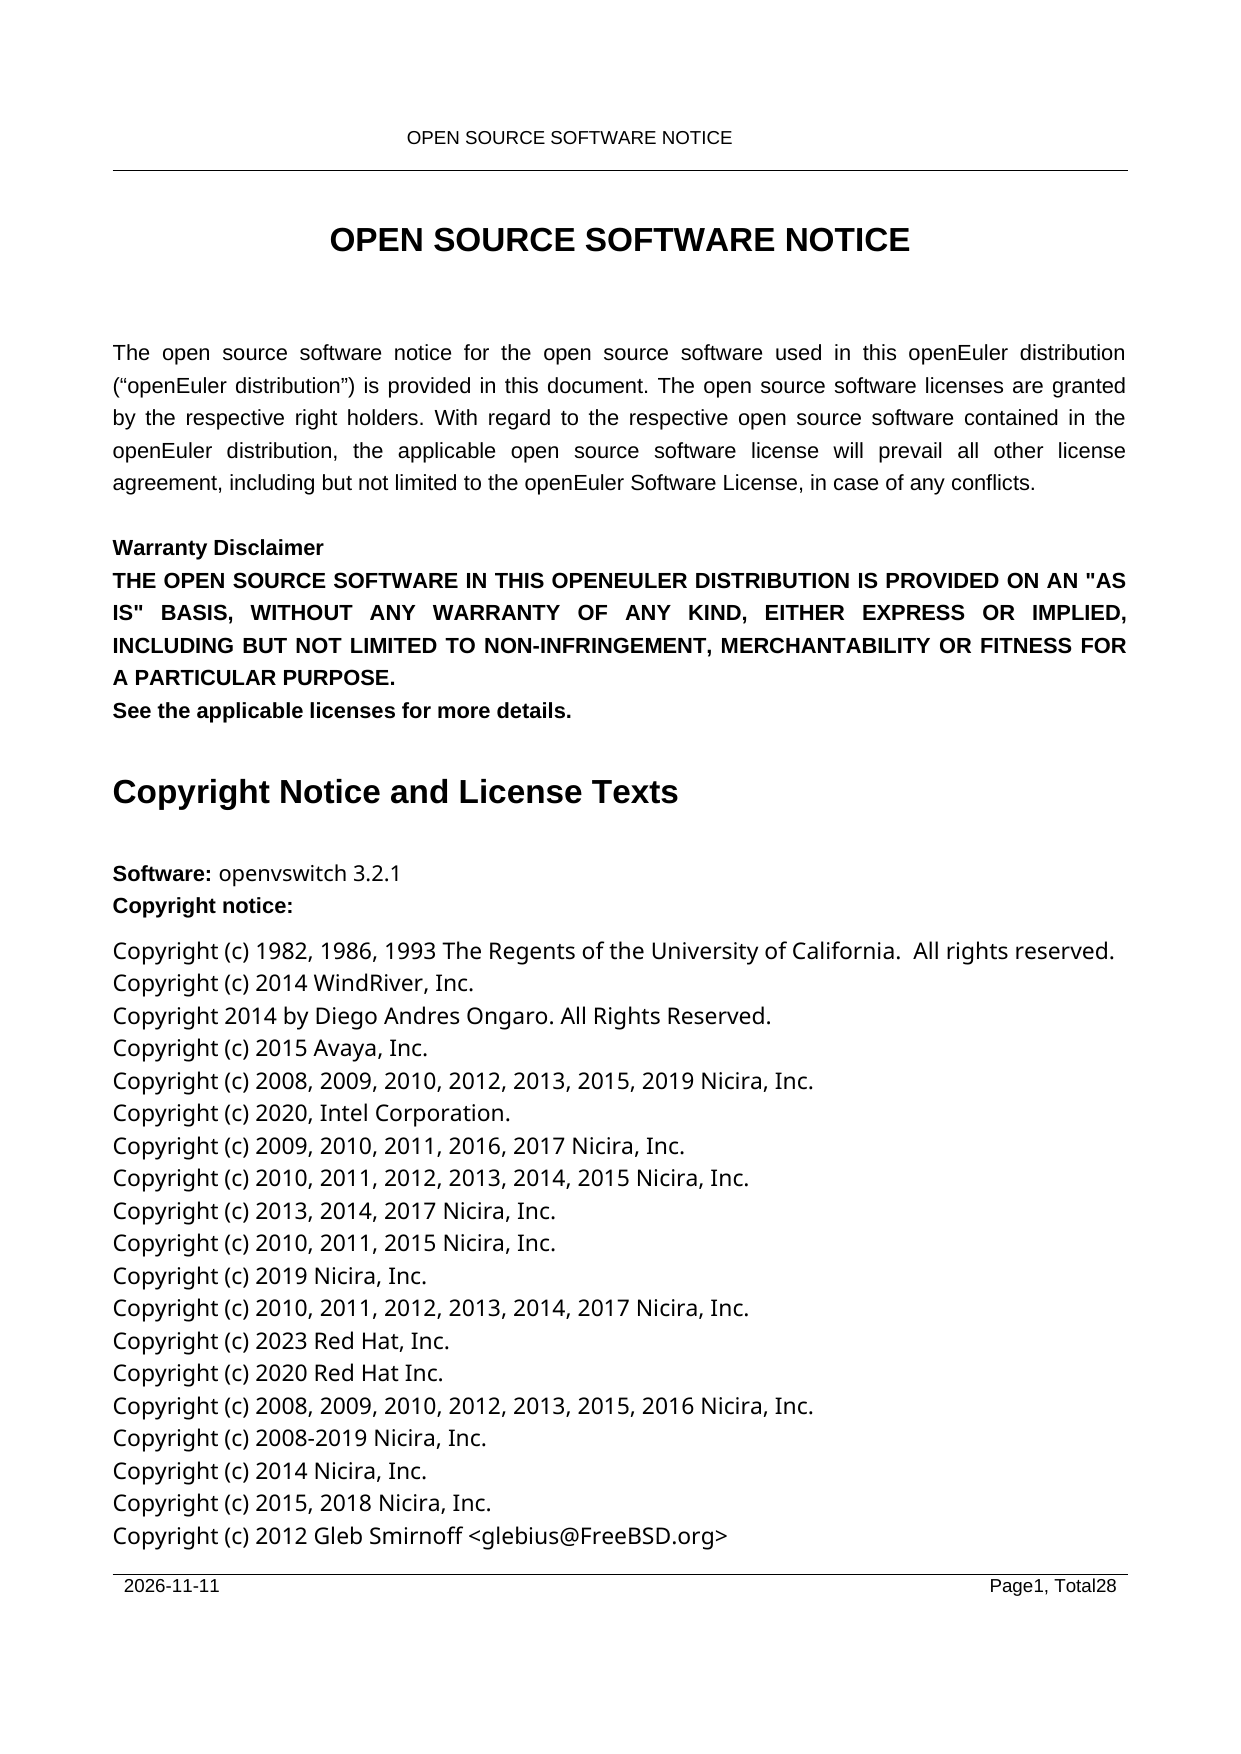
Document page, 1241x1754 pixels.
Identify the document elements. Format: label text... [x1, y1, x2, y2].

text OPEN SOURCE SOFTWARE NOTICE [112, 206, 1128, 271]
text The open source software notice for the open source software used in this openEuler distribution (“openEuler distribution”) is provided in this document. The open source software licenses are granted by the respective right holders. With regard to the respective open source software contained in the openEuler distribution, the applicable open source software license will prevail all other license agreement, including but not limited to the openEuler Software License, in case of any conflicts. [112, 336, 1128, 499]
text THE OPEN SOURCE SOFTWARE IN THIS OPENEULER DISTRIBUTION IS PROVIDED ON AN "AS IS" BASIS, WITHOUT ANY WARRANTY OF ANY KIND, EITHER EXPRESS OR IMPLIED, INCLUDING BUT NOT LIMITED TO NON-INFRINGEMENT, MERCHANTABILITY OR FITNESS FOR A PARTICULAR PURPOSE. See the applicable licenses for more details. [112, 564, 1128, 726]
text Copyright Notice and License Texts [112, 759, 1128, 824]
text Warranty Disclaimer [112, 531, 1128, 564]
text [112, 934, 1128, 1551]
title Software: openvswitch 3.2.1 [112, 856, 1128, 889]
text Copyright notice: [112, 889, 1128, 921]
